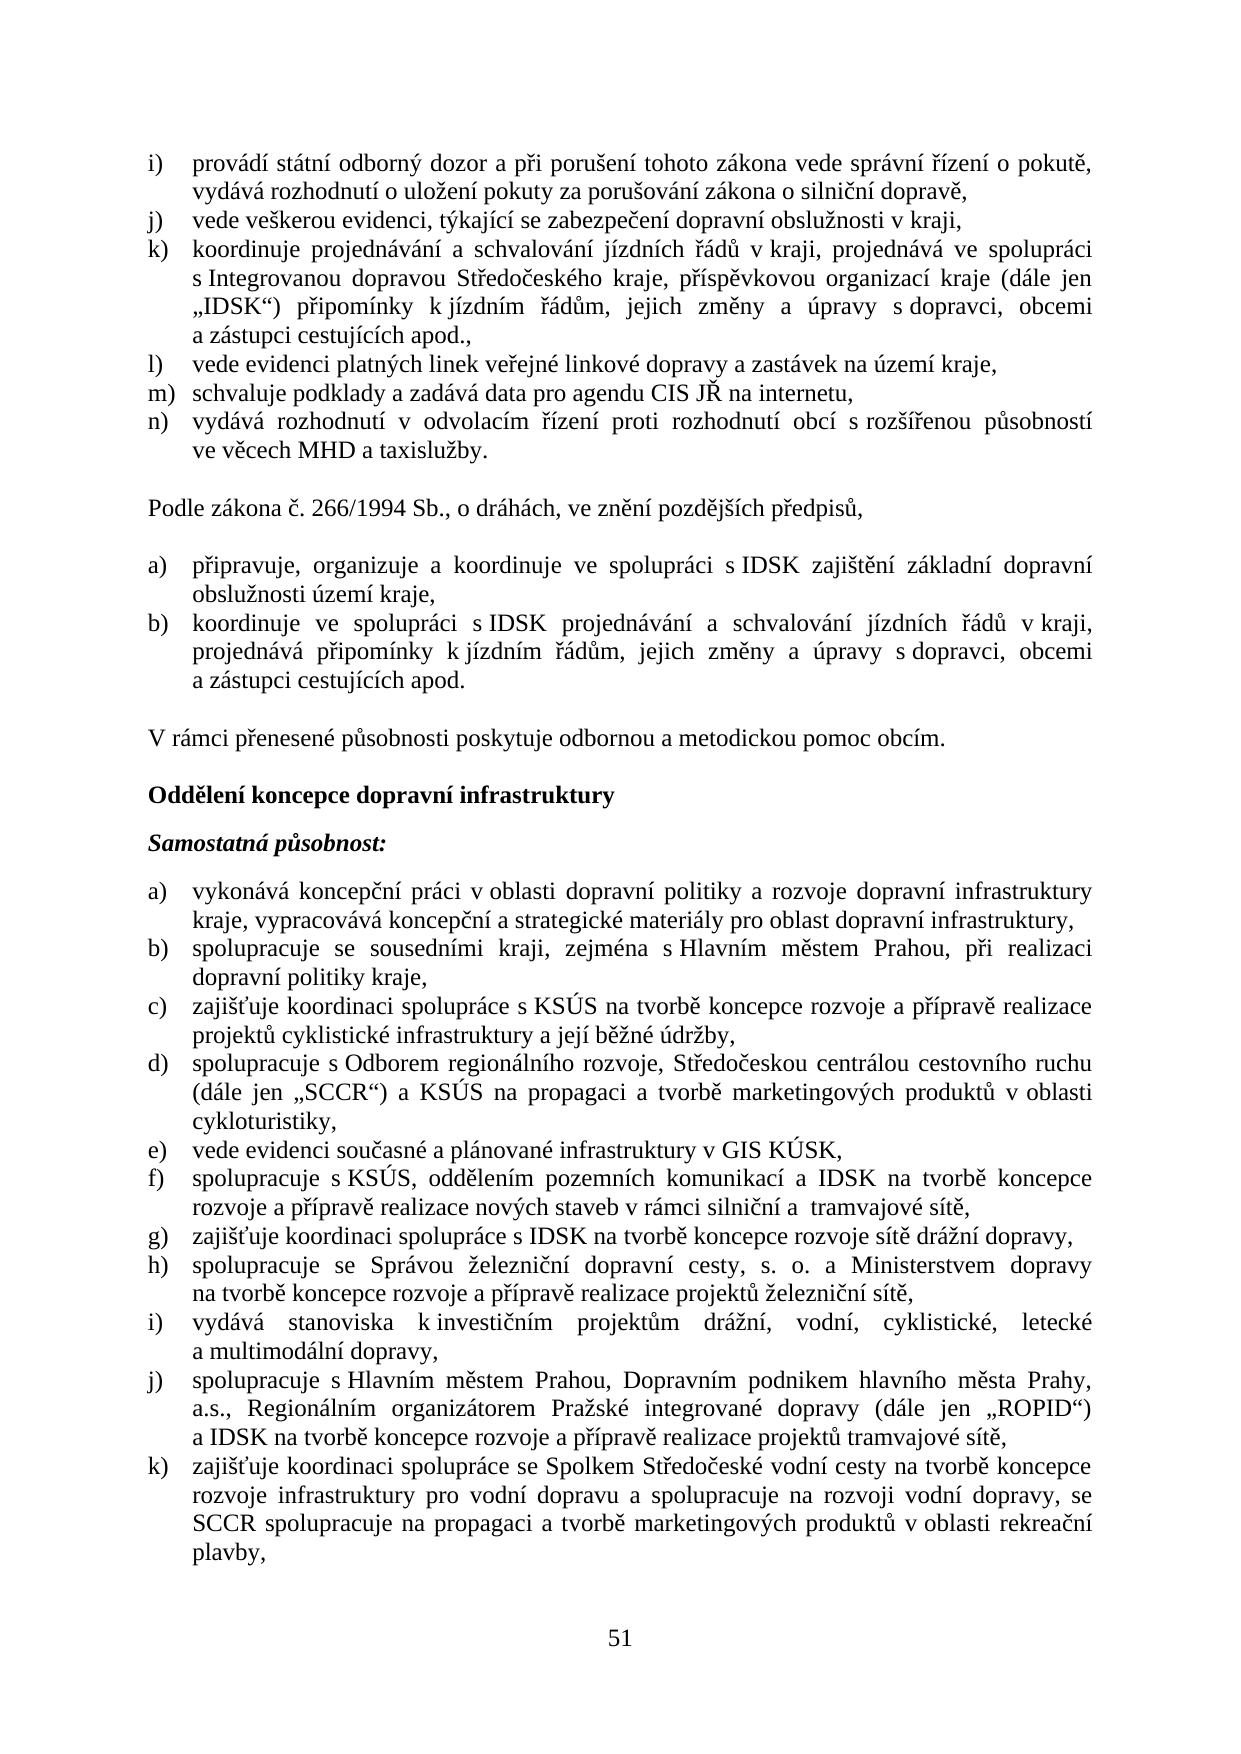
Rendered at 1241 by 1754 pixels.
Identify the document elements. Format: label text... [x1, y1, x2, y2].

text Podle zákona č. 266/1994 Sb., o dráhách, ve znění pozdějších předpisů, [148, 493, 1093, 521]
text Samostatná působnost: [148, 828, 1093, 857]
list spolupracuje s Odborem regionálního rozvoje, Středočeskou centrálou cestovního ruchu (dále jen „SCCR“) a KSÚS na propagaci a tvorbě marketingových produktů v oblasti cykloturistiky, [148, 1048, 1093, 1135]
text V rámci přenesené působnosti poskytuje odbornou a metodickou pomoc obcím. [148, 723, 1093, 751]
list vydává stanoviska k investičním projektům drážní, vodní, cyklistické, letecké a multimodální dopravy, [148, 1307, 1093, 1365]
text Oddělení koncepce dopravní infrastruktury [148, 780, 1093, 809]
list vede evidenci současné a plánované infrastruktury v GIS KÚSK, [148, 1135, 1093, 1163]
list připravuje, organizuje a koordinuje ve spolupráci s IDSK zajištění základní dopravní obslužnosti území kraje, [148, 550, 1093, 608]
list koordinuje ve spolupráci s IDSK projednávání a schvalování jízdních řádů v kraji, projednává připomínky k jízdním řádům, jejich změny a úpravy s dopravci, obcemi a zástupci cestujících apod. [148, 608, 1093, 694]
list spolupracuje s Hlavním městem Prahou, Dopravním podnikem hlavního města Prahy, a.s., Regionálním organizátorem Pražské integrované dopravy (dále jen „ROPID“) a IDSK na tvorbě koncepce rozvoje a přípravě realizace projektů tramvajové sítě, [148, 1365, 1093, 1451]
list schvaluje podklady a zadává data pro agendu CIS JŘ na internetu, [148, 378, 1093, 406]
list vydává rozhodnutí v odvolacím řízení proti rozhodnutí obcí s rozšířenou působností ve věcech MHD a taxislužby. [148, 406, 1093, 464]
list vede veškerou evidenci, týkající se zabezpečení dopravní obslužnosti v kraji, [148, 205, 1093, 234]
list vykonává koncepční práci v oblasti dopravní politiky a rozvoje dopravní infrastruktury kraje, vypracovává koncepční a strategické materiály pro oblast dopravní infrastruktury, [148, 876, 1093, 933]
list spolupracuje s KSÚS, oddělením pozemních komunikací a IDSK na tvorbě koncepce rozvoje a přípravě realizace nových staveb v rámci silniční a tramvajové sítě, [148, 1163, 1093, 1221]
list vede evidenci platných linek veřejné linkové dopravy a zastávek na území kraje, [148, 349, 1093, 378]
list zajišťuje koordinaci spolupráce s IDSK na tvorbě koncepce rozvoje sítě drážní dopravy, [148, 1221, 1093, 1250]
list spolupracuje se sousedními kraji, zejména s Hlavním městem Prahou, při realizaci dopravní politiky kraje, [148, 933, 1093, 991]
list spolupracuje se Správou železniční dopravní cesty, s. o. a Ministerstvem dopravy na tvorbě koncepce rozvoje a přípravě realizace projektů železniční sítě, [148, 1250, 1093, 1307]
list zajišťuje koordinaci spolupráce s KSÚS na tvorbě koncepce rozvoje a přípravě realizace projektů cyklistické infrastruktury a její běžné údržby, [148, 991, 1093, 1048]
list provádí státní odborný dozor a při porušení tohoto zákona vede správní řízení o pokutě, vydává rozhodnutí o uložení pokuty za porušování zákona o silniční dopravě, [148, 148, 1093, 205]
list zajišťuje koordinaci spolupráce se Spolkem Středočeské vodní cesty na tvorbě koncepce rozvoje infrastruktury pro vodní dopravu a spolupracuje na rozvoji vodní dopravy, se SCCR spolupracuje na propagaci a tvorbě marketingových produktů v oblasti rekreační plavby, [148, 1451, 1093, 1566]
list koordinuje projednávání a schvalování jízdních řádů v kraji, projednává ve spolupráci s Integrovanou dopravou Středočeského kraje, příspěvkovou organizací kraje (dále jen „IDSK“) připomínky k jízdním řádům, jejich změny a úpravy s dopravci, obcemi a zástupci cestujících apod., [148, 234, 1093, 349]
